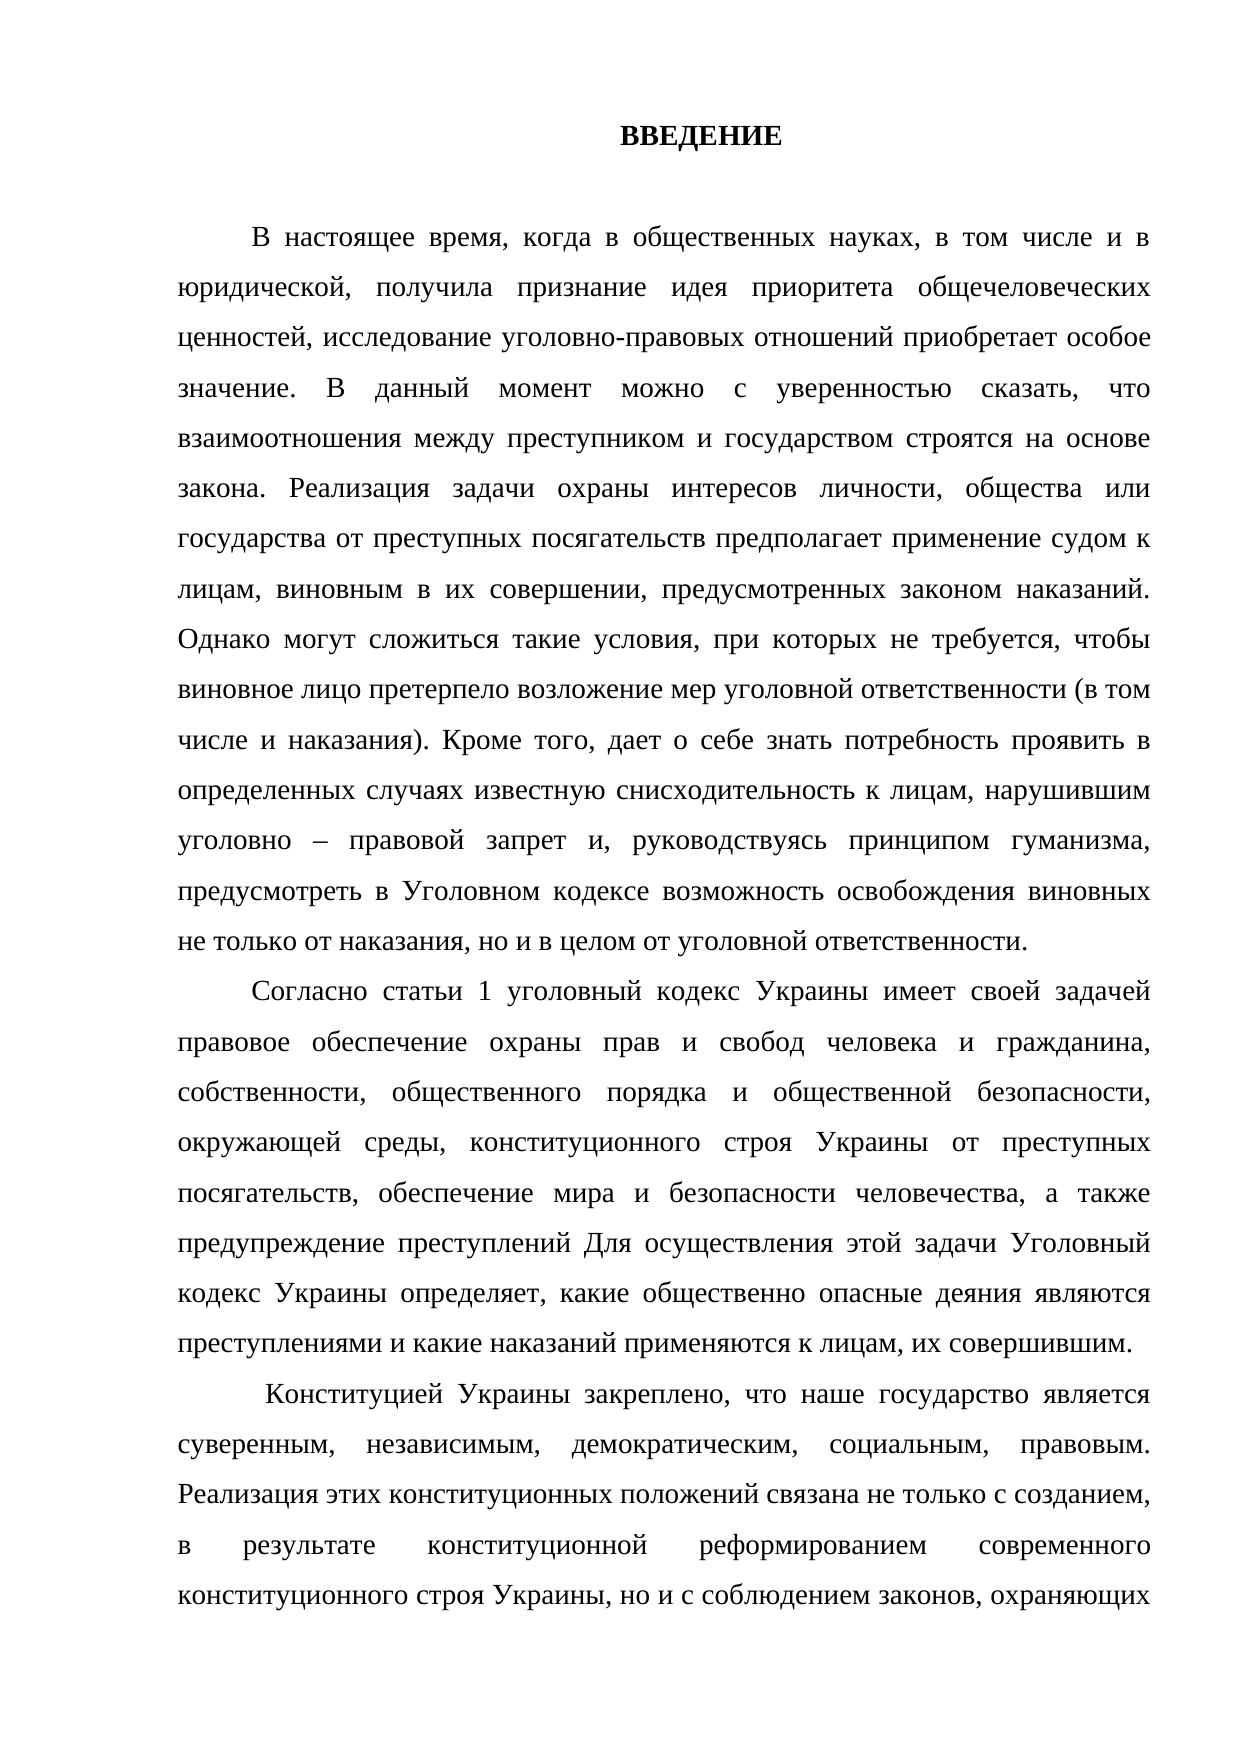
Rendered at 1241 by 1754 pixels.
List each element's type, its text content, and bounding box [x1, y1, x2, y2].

text В настоящее время, когда в общественных науках, в том числе и в юридической, получила признание идея приоритета общечеловеческих ценностей, исследование уголовно-правовых отношений приобретает особое значение. В данный момент можно с уверенностью сказать, что взаимоотношения между преступником и государством строятся на основе закона. Реализация задачи охраны интересов личности, общества или государства от преступных посягательств предполагает применение судом к лицам, виновным в их совершении, предусмотренных законом наказаний. Однако могут сложиться такие условия, при которых не требуется, чтобы виновное лицо претерпело возложение мер уголовной ответственности (в том числе и наказания). Кроме того, дает о себе знать потребность проявить в определенных случаях известную снисходительность к лицам, нарушившим уголовно – правовой запрет и, руководствуясь принципом гуманизма, предусмотреть в Уголовном кодексе возможность освобождения виновных не только от наказания, но и в целом от уголовной ответственности. [177, 219, 1152, 957]
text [177, 1376, 1152, 1611]
text Согласно статьи 1 уголовный кодекс Украины имеет своей задачей правовое обеспечение охраны прав и свобод человека и гражданина, собственности, общественного порядка и общественной безопасности, окружающей среды, конституционного строя Украины от преступных посягательств, обеспечение мира и безопасности человечества, а также предупреждение преступлений Для осуществления этой задачи Уголовный кодекс Украины определяет, какие общественно опасные деяния являются преступлениями и какие наказаний применяются к лицам, их совершившим. [177, 973, 1152, 1359]
text ВВЕДЕНИЕ [177, 118, 1152, 152]
